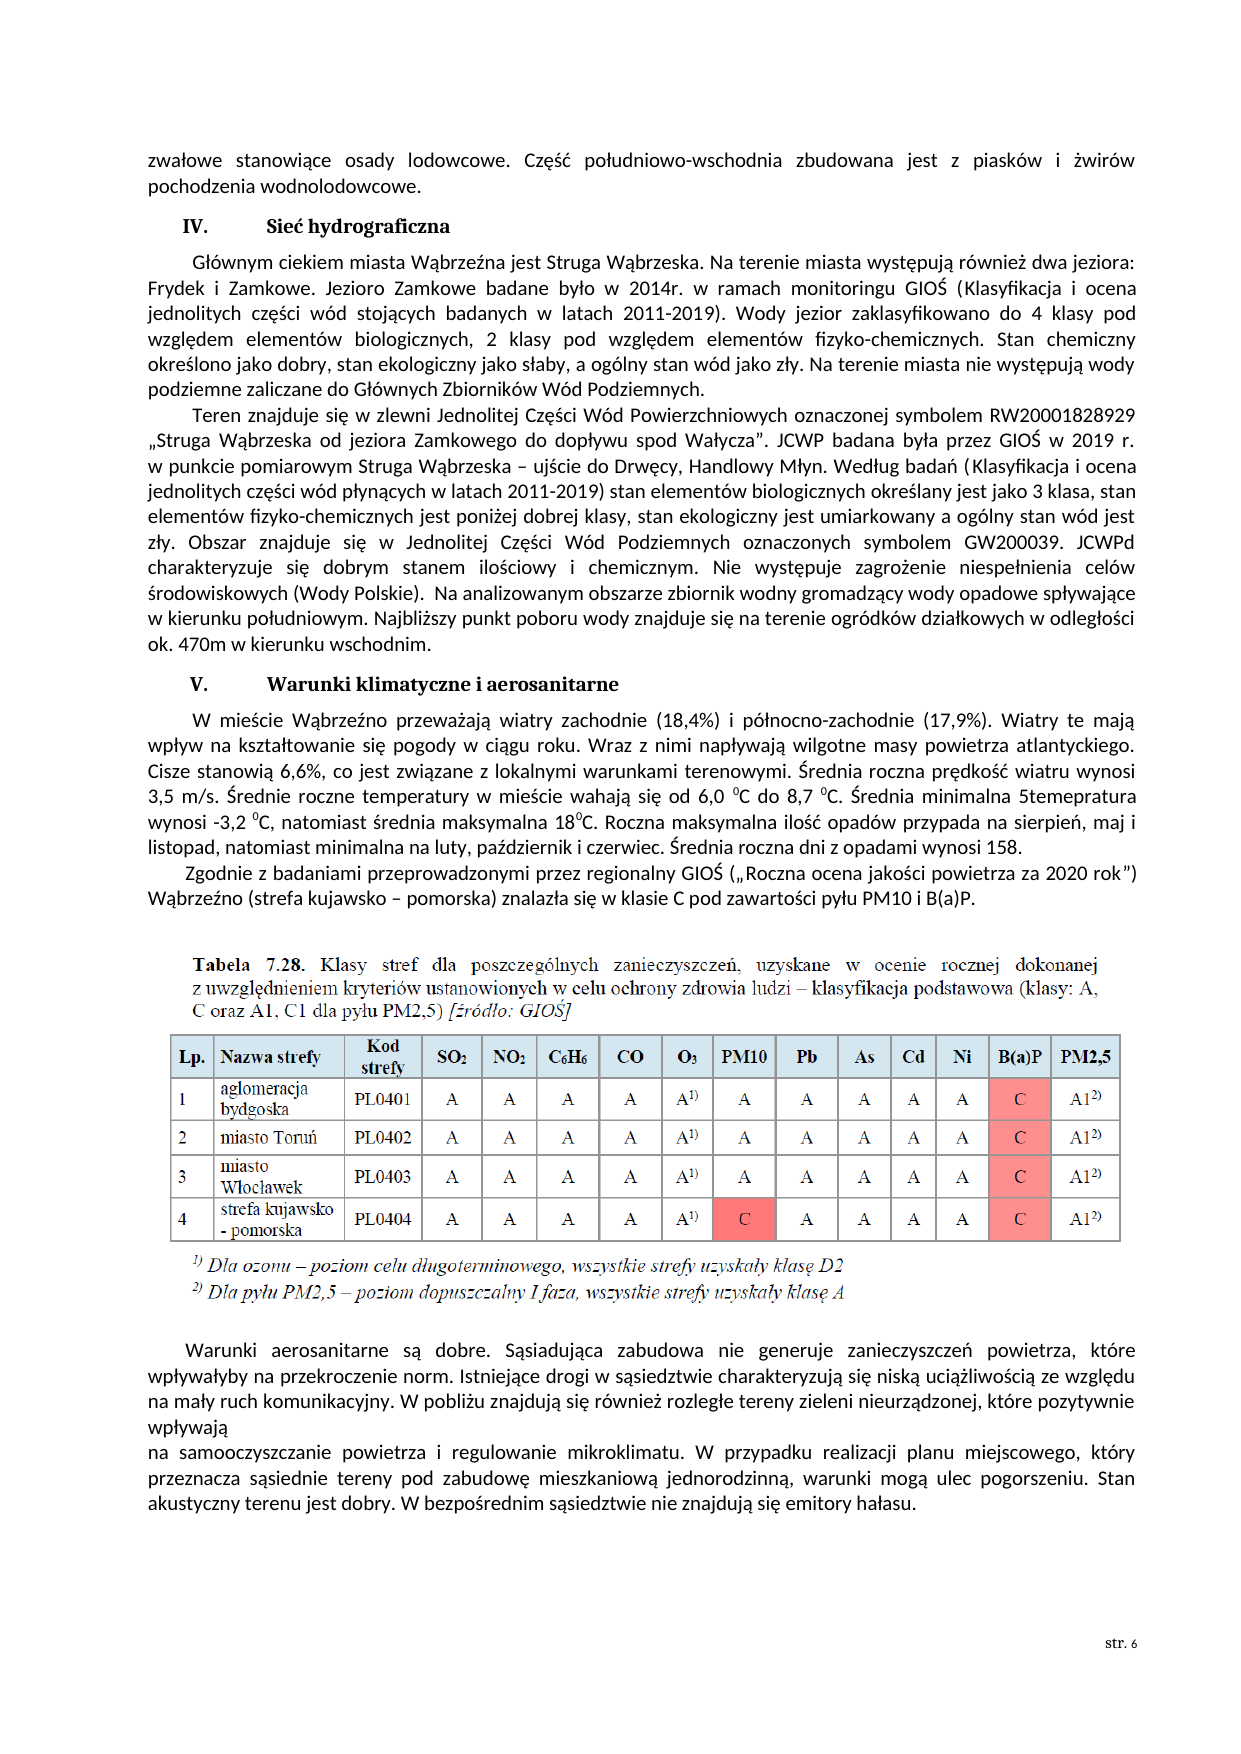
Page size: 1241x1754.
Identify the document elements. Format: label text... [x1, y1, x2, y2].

text Głównym ciekiem miasta Wąbrzeźna jest Struga Wąbrzeska. Na terenie miasta występują również dwa jeziora: Frydek i Zamkowe. Jezioro Zamkowe badane było w 2014r. w ramach monitoringu GIOŚ (Klasyfikacja i ocena jednolitych części wód stojących badanych w latach 2011-2019). Wody jezior zaklasyfikowano do 4 klasy pod względem elementów biologicznych, 2 klasy pod względem elementów fizyko-chemicznych. Stan chemiczny określono jako dobry, stan ekologiczny jako słaby, a ogólny stan wód jako zły. Na terenie miasta nie występują wody podziemne zaliczane do Głównych Zbiorników Wód Podziemnych. [148, 249, 1137, 402]
picture [147, 936, 1135, 1313]
subtitle Warunki klimatyczne i aerosanitarne [208, 673, 1137, 697]
text Warunki aerosanitarne są dobre. Sąsiadująca zabudowa nie generuje zanieczyszczeń powietrza, które wpływałyby na przekroczenie norm. Istniejące drogi w sąsiedztwie charakteryzują się niską uciążliwością ze względu na mały ruch komunikacyjny. W pobliżu znajdują się również rozległe tereny zieleni nieurządzonej, które pozytywnie wpływają na samooczyszczanie powietrza i regulowanie mikroklimatu. W przypadku realizacji planu miejscowego, który przeznacza sąsiednie tereny pod zabudowę mieszkaniową jednorodzinną, warunki mogą ulec pogorszeniu. Stan akustyczny terenu jest dobry. W bezpośrednim sąsiedztwie nie znajdują się emitory hałasu. [148, 1338, 1137, 1516]
text W mieście Wąbrzeźno przeważają wiatry zachodnie (18,4%) i północno-zachodnie (17,9%). Wiatry te mają wpływ na kształtowanie się pogody w ciągu roku. Wraz z nimi napływają wilgotne masy powietrza atlantyckiego. Cisze stanowią 6,6%, co jest związane z lokalnymi warunkami terenowymi. Średnia roczna prędkość wiatru wynosi 3,5 m/s. Średnie roczne temperatury w mieście wahają się od 6,0 0C do 8,7 0C. Średnia minimalna 5temepratura wynosi -3,2 0C, natomiast średnia maksymalna 180C. Roczna maksymalna ilość opadów przypada na sierpień, maj i listopad, natomiast minimalna na luty, październik i czerwiec. Średnia roczna dni z opadami wynosi 158. [148, 707, 1137, 860]
text Zgodnie z badaniami przeprowadzonymi przez regionalny GIOŚ („Roczna ocena jakości powietrza za 2020 rok”) Wąbrzeźno (strefa kujawsko – pomorska) znalazła się w klasie C pod zawartości pyłu PM10 i B(a)P. [148, 860, 1137, 911]
subtitle Sieć hydrograficzna [208, 215, 1137, 239]
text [148, 148, 1137, 198]
text Teren znajduje się w zlewni Jednolitej Części Wód Powierzchniowych oznaczonej symbolem RW20001828929 „Struga Wąbrzeska od jeziora Zamkowego do dopływu spod Wałycza”. JCWP badana była przez GIOŚ w 2019 r. w punkcie pomiarowym Struga Wąbrzeska – ujście do Drwęcy, Handlowy Młyn. Według badań (Klasyfikacja i ocena jednolitych części wód płynących w latach 2011-2019) stan elementów biologicznych określany jest jako 3 klasa, stan elementów fizyko-chemicznych jest poniżej dobrej klasy, stan ekologiczny jest umiarkowany a ogólny stan wód jest zły. Obszar znajduje się w Jednolitej Części Wód Podziemnych oznaczonych symbolem GW200039. JCWPd charakteryzuje się dobrym stanem ilościowy i chemicznym. Nie występuje zagrożenie niespełnienia celów środowiskowych (Wody Polskie). Na analizowanym obszarze zbiornik wodny gromadzący wody opadowe spływające w kierunku południowym. Najbliższy punkt poboru wody znajduje się na terenie ogródków działkowych w odległości ok. 470m w kierunku wschodnim. [148, 402, 1137, 656]
